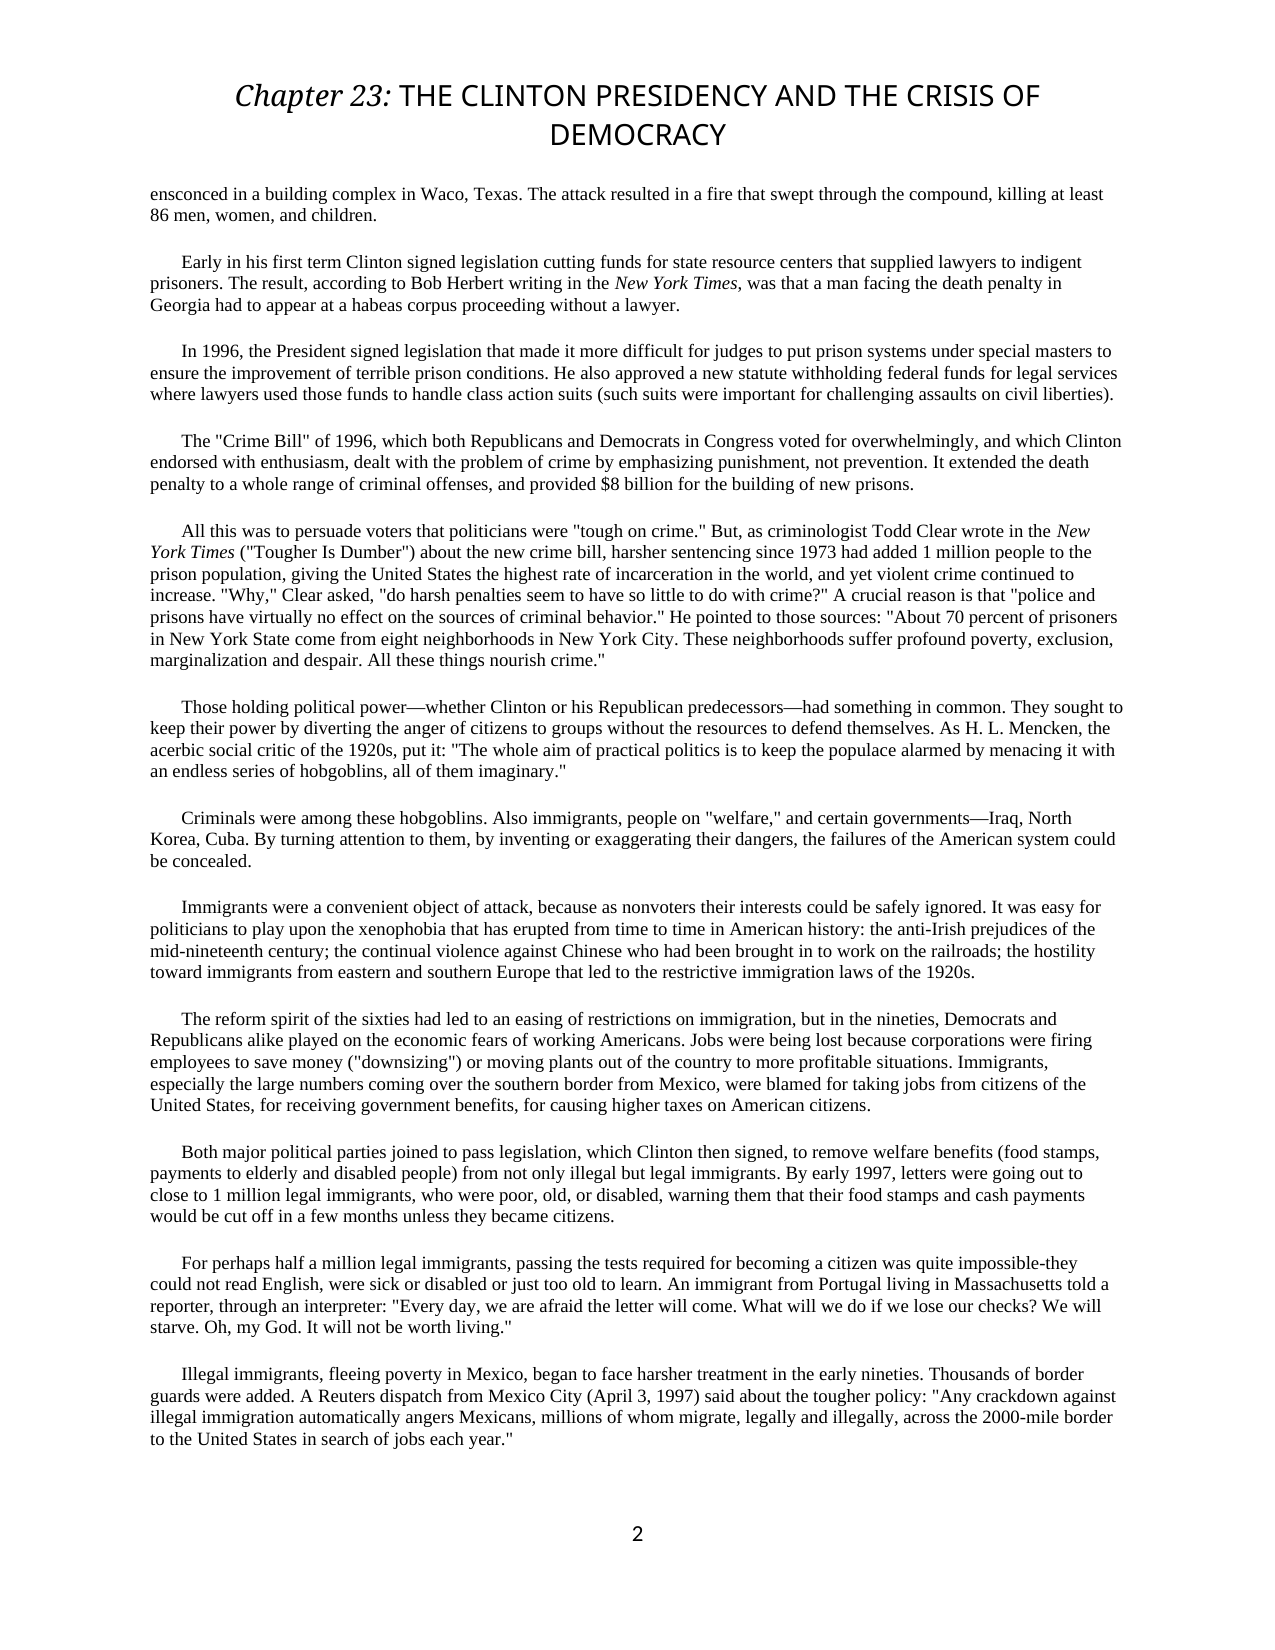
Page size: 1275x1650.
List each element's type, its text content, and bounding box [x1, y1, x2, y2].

text Both major political parties joined to pass legislation, which Clinton then signed, to remove welfare benefits (food stamps, payments to elderly and disabled people) from not only illegal but legal immigrants. By early 1997, letters were going out to close to 1 million legal immigrants, who were poor, old, or disabled, warning them that their food stamps and cash payments would be cut off in a few months unless they became citizens. [150, 1141, 1125, 1227]
text Illegal immigrants, fleeing poverty in Mexico, began to face harsher treatment in the early nineties. Thousands of border guards were added. A Reuters dispatch from Mexico City (April 3, 1997) said about the tougher policy: "Any crackdown against illegal immigration automatically angers Mexicans, millions of whom migrate, legally and illegally, across the 2000-mile border to the United States in search of jobs each year." [150, 1363, 1125, 1449]
text The reform spirit of the sixties had led to an easing of restrictions on immigration, but in the nineties, Democrats and Republicans alike played on the economic fears of working Americans. Jobs were being lost because corporations were firing employees to save money ("downsizing") or moving plants out of the country to more profitable situations. Immigrants, especially the large numbers coming over the southern border from Mexico, were blamed for taking jobs from citizens of the United States, for receiving government benefits, for causing higher taxes on American citizens. [150, 1008, 1125, 1116]
text Those holding political power—whether Clinton or his Republican predecessors—had something in common. They sought to keep their power by diverting the anger of citizens to groups without the resources to defend themselves. As H. L. Mencken, the acerbic social critic of the 1920s, put it: "The whole aim of practical politics is to keep the populace alarmed by menacing it with an endless series of hobgoblins, all of them imaginary." [150, 696, 1125, 782]
text Criminals were among these hobgoblins. Also immigrants, people on "welfare," and certain governments—Iraq, North Korea, Cuba. By turning attention to them, by inventing or exaggerating their dangers, the failures of the American system could be concealed. [150, 807, 1125, 871]
text For perhaps half a million legal immigrants, passing the tests required for becoming a citizen was quite impossible-they could not read English, were sick or disabled or just too old to learn. An immigrant from Portugal living in Massachusetts told a reporter, through an interpreter: "Every day, we are afraid the letter will come. What will we do if we lose our checks? We will starve. Oh, my God. It will not be worth living." [150, 1252, 1125, 1338]
text In 1996, the President signed legislation that made it more difficult for judges to put prison systems under special masters to ensure the improvement of terrible prison conditions. He also approved a new statute withholding federal funds for legal services where lawyers used those funds to handle class action suits (such suits were important for challenging assaults on civil liberties). [150, 340, 1125, 405]
text The "Crime Bill" of 1996, which both Republicans and Democrats in Congress voted for overwhelmingly, and which Clinton endorsed with enthusiasm, dealt with the problem of crime by emphasizing punishment, not prevention. It extended the death penalty to a whole range of criminal offenses, and provided $8 billion for the building of new prisons. [150, 430, 1125, 494]
text All this was to persuade voters that politicians were "tough on crime." But, as criminologist Todd Clear wrote in the New York Times ("Tougher Is Dumber") about the new crime bill, harsher sentencing since 1973 had added 1 million people to the prison population, giving the United States the highest rate of incarceration in the world, and yet violent crime continued to increase. "Why," Clear asked, "do harsh penalties seem to have so little to do with crime?" A crucial reason is that "police and prisons have virtually no effect on the sources of criminal behavior." He pointed to those sources: "About 70 percent of prisoners in New York State come from eight neighborhoods in New York City. These neighborhoods suffer profound poverty, exclusion, marginalization and despair. All these things nourish crime." [150, 519, 1125, 671]
text Immigrants were a convenient object of attack, because as nonvoters their interests could be safely ignored. It was easy for politicians to play upon the xenophobia that has erupted from time to time in American history: the anti-Irish prejudices of the mid-nineteenth century; the continual violence against Chinese who had been brought in to work on the railroads; the hostility toward immigrants from eastern and southern Europe that led to the restrictive immigration laws of the 1920s. [150, 896, 1125, 983]
text Early in his first term Clinton signed legislation cutting funds for state resource centers that supplied lawyers to indigent prisoners. The result, according to Bob Herbert writing in the New York Times, was that a man facing the death penalty in Georgia had to appear at a habeas corpus proceeding without a lawyer. [150, 251, 1125, 315]
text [150, 182, 1125, 226]
